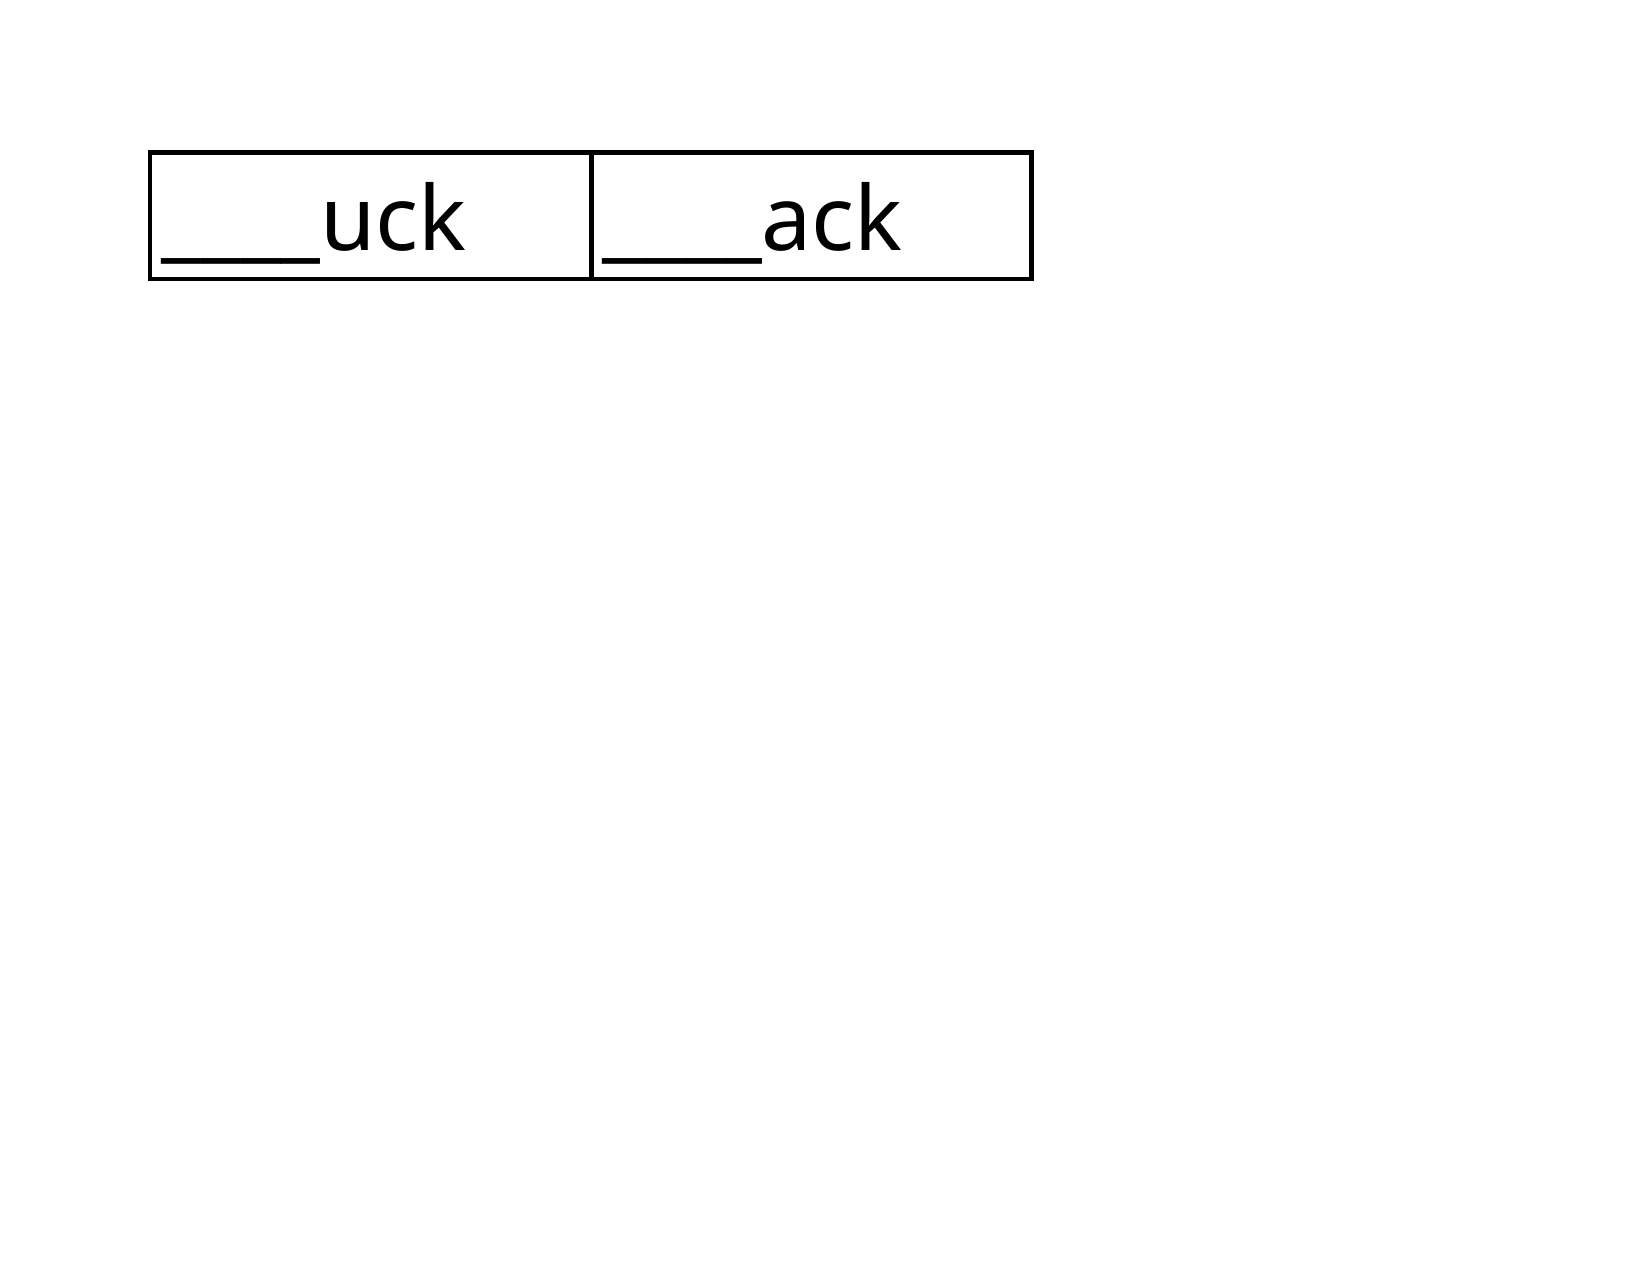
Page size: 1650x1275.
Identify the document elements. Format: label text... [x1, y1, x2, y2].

table_cell ____ack [594, 155, 1029, 277]
table_cell ____uck [152, 155, 589, 277]
